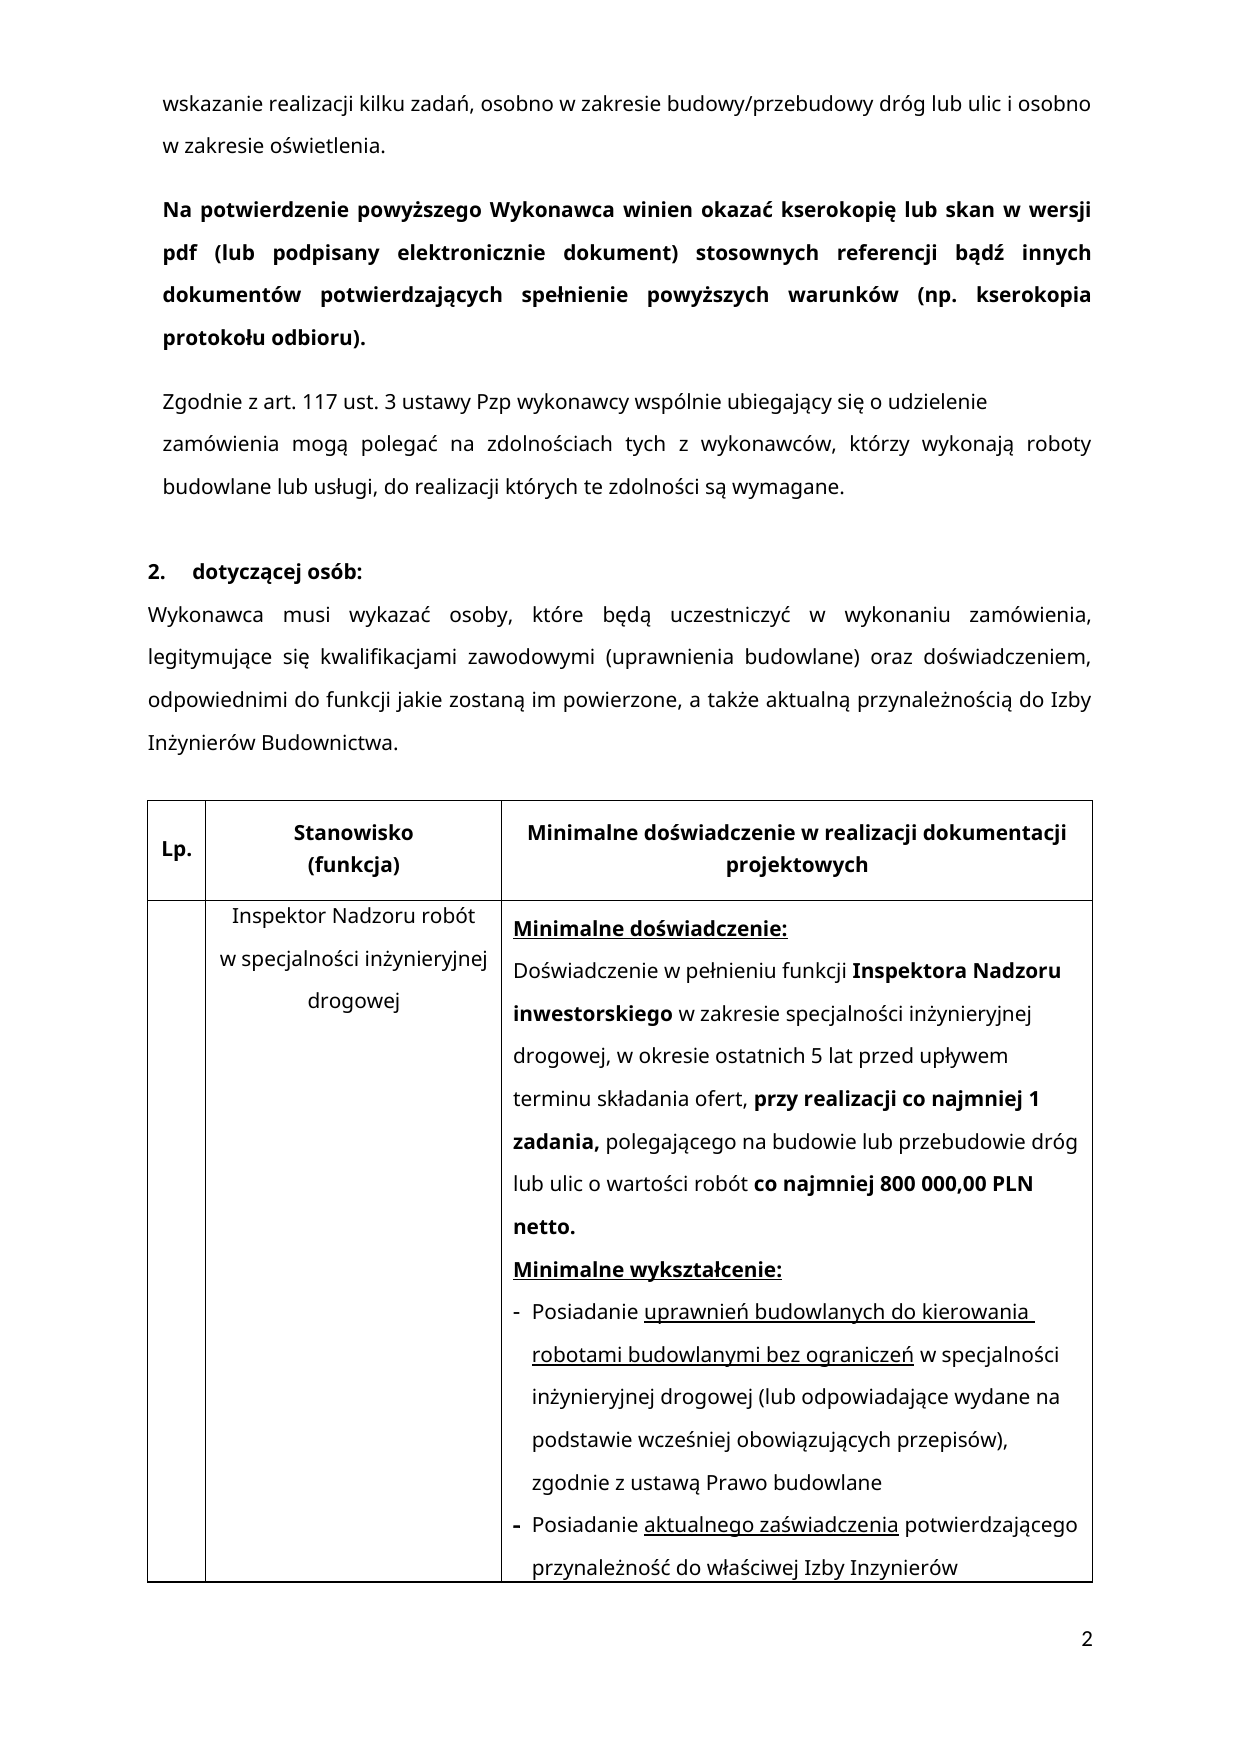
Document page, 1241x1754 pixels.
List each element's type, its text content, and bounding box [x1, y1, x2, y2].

table_header Lp. [148, 801, 205, 900]
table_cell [206, 901, 501, 1581]
text zamówienia mogą polegać na zdolnościach tych z wykonawców, którzy wykonają roboty budowlane lub usługi, do realizacji których te zdolności są wymagane. [162, 429, 1093, 500]
table_cell [148, 901, 205, 1581]
table_header Minimalne doświadczenie w realizacji dokumentacji projektowych [502, 801, 1092, 900]
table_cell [502, 901, 1092, 1581]
text Na potwierdzenie powyższego Wykonawca winien okazać kserokopię lub skan w wersji pdf (lub podpisany elektronicznie dokument) stosownych referencji bądź innych dokumentów potwierdzających spełnienie powyższych warunków (np. kserokopia protokołu odbioru). [162, 195, 1093, 351]
list dotyczącej osób: [148, 557, 1093, 586]
table_header Stanowisko (funkcja) [206, 801, 501, 900]
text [162, 89, 1093, 160]
text Zgodnie z art. 117 ust. 3 ustawy Pzp wykonawcy wspólnie ubiegający się o udzielenie [162, 387, 1093, 415]
text Wykonawca musi wykazać osoby, które będą uczestniczyć w wykonaniu zamówienia, legitymujące się kwalifikacjami zawodowymi (uprawnienia budowlane) oraz doświadczeniem, odpowiednimi do funkcji jakie zostaną im powierzone, a także aktualną przynależnością do Izby Inżynierów Budownictwa. [148, 600, 1093, 756]
